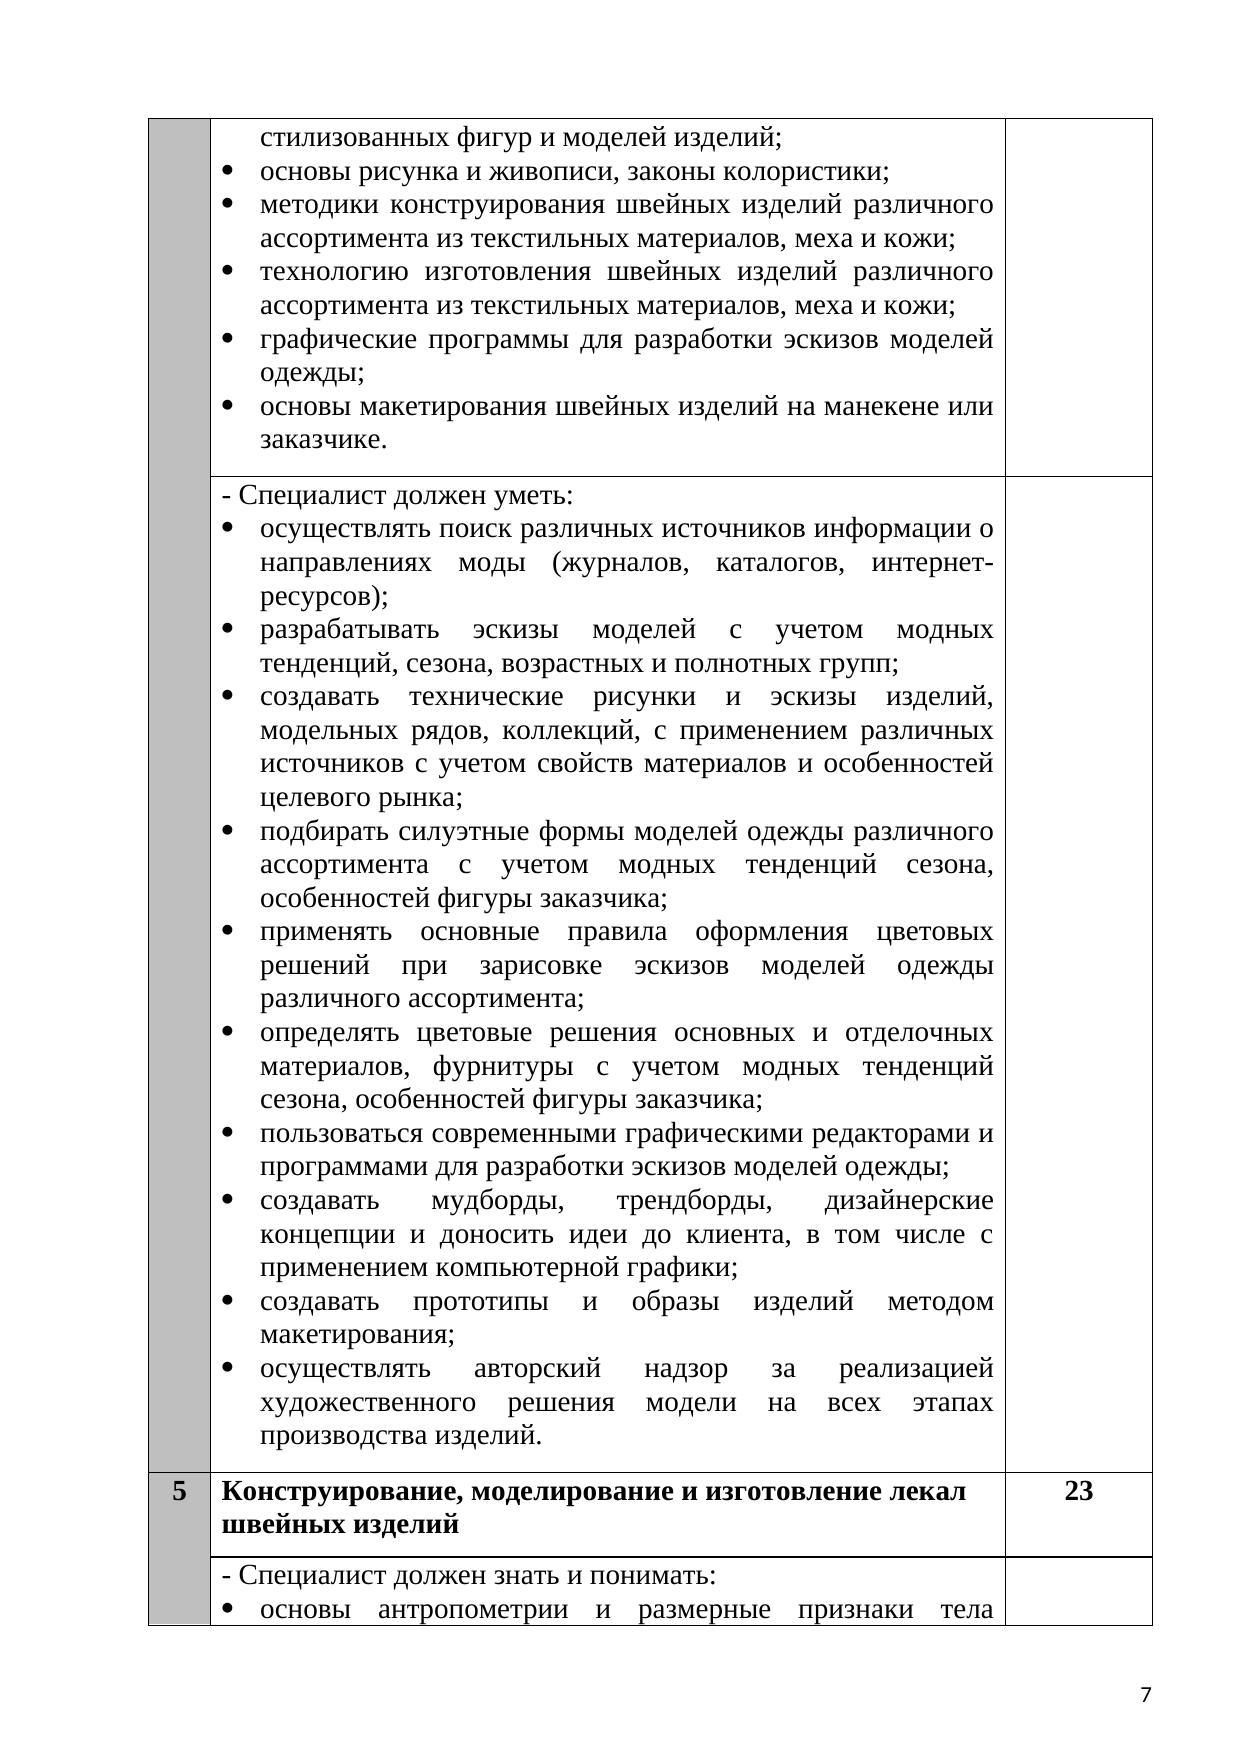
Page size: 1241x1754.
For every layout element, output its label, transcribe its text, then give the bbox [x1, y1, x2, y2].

table_cell 23 [1006, 1473, 1152, 1556]
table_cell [211, 119, 1005, 476]
table_cell [1006, 119, 1152, 476]
table_cell [1006, 1558, 1152, 1624]
table_cell - Специалист должен уметь: осуществлять поиск различных источников информации о направлениях моды (журналов, каталогов, интернет-ресурсов); разрабатывать эскизы моделей с учетом модных тенденций, сезона, возрастных и полнотных групп; создавать технические рисунки и эскизы изделий, модельных рядов, коллекций, с применением различных источников с учетом свойств материалов и особенностей целевого рынка; подбирать силуэтные формы моделей одежды различного ассортимента с учетом модных тенденций сезона, особенностей фигуры заказчика; применять основные правила оформления цветовых решений при зарисовке эскизов моделей одежды различного ассортимента; определять цветовые решения основных и отделочных материалов, фурнитуры с учетом модных тенденций сезона, особенностей фигуры заказчика; пользоваться современными графическими редакторами и программами для разработки эскизов моделей одежды; создавать мудборды, трендборды, дизайнерские концепции и доносить идеи до клиента, в том числе с применением компьютерной графики; создавать прототипы и образы изделий методом макетирования; осуществлять авторский надзор за реализацией художественного решения модели на всех этапах производства изделий. [211, 477, 1005, 1472]
table_cell 5 [149, 1473, 210, 1624]
table_cell [1006, 477, 1152, 1472]
table_cell Конструирование, моделирование и изготовление лекал швейных изделий [211, 1473, 1005, 1556]
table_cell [211, 1558, 1005, 1624]
